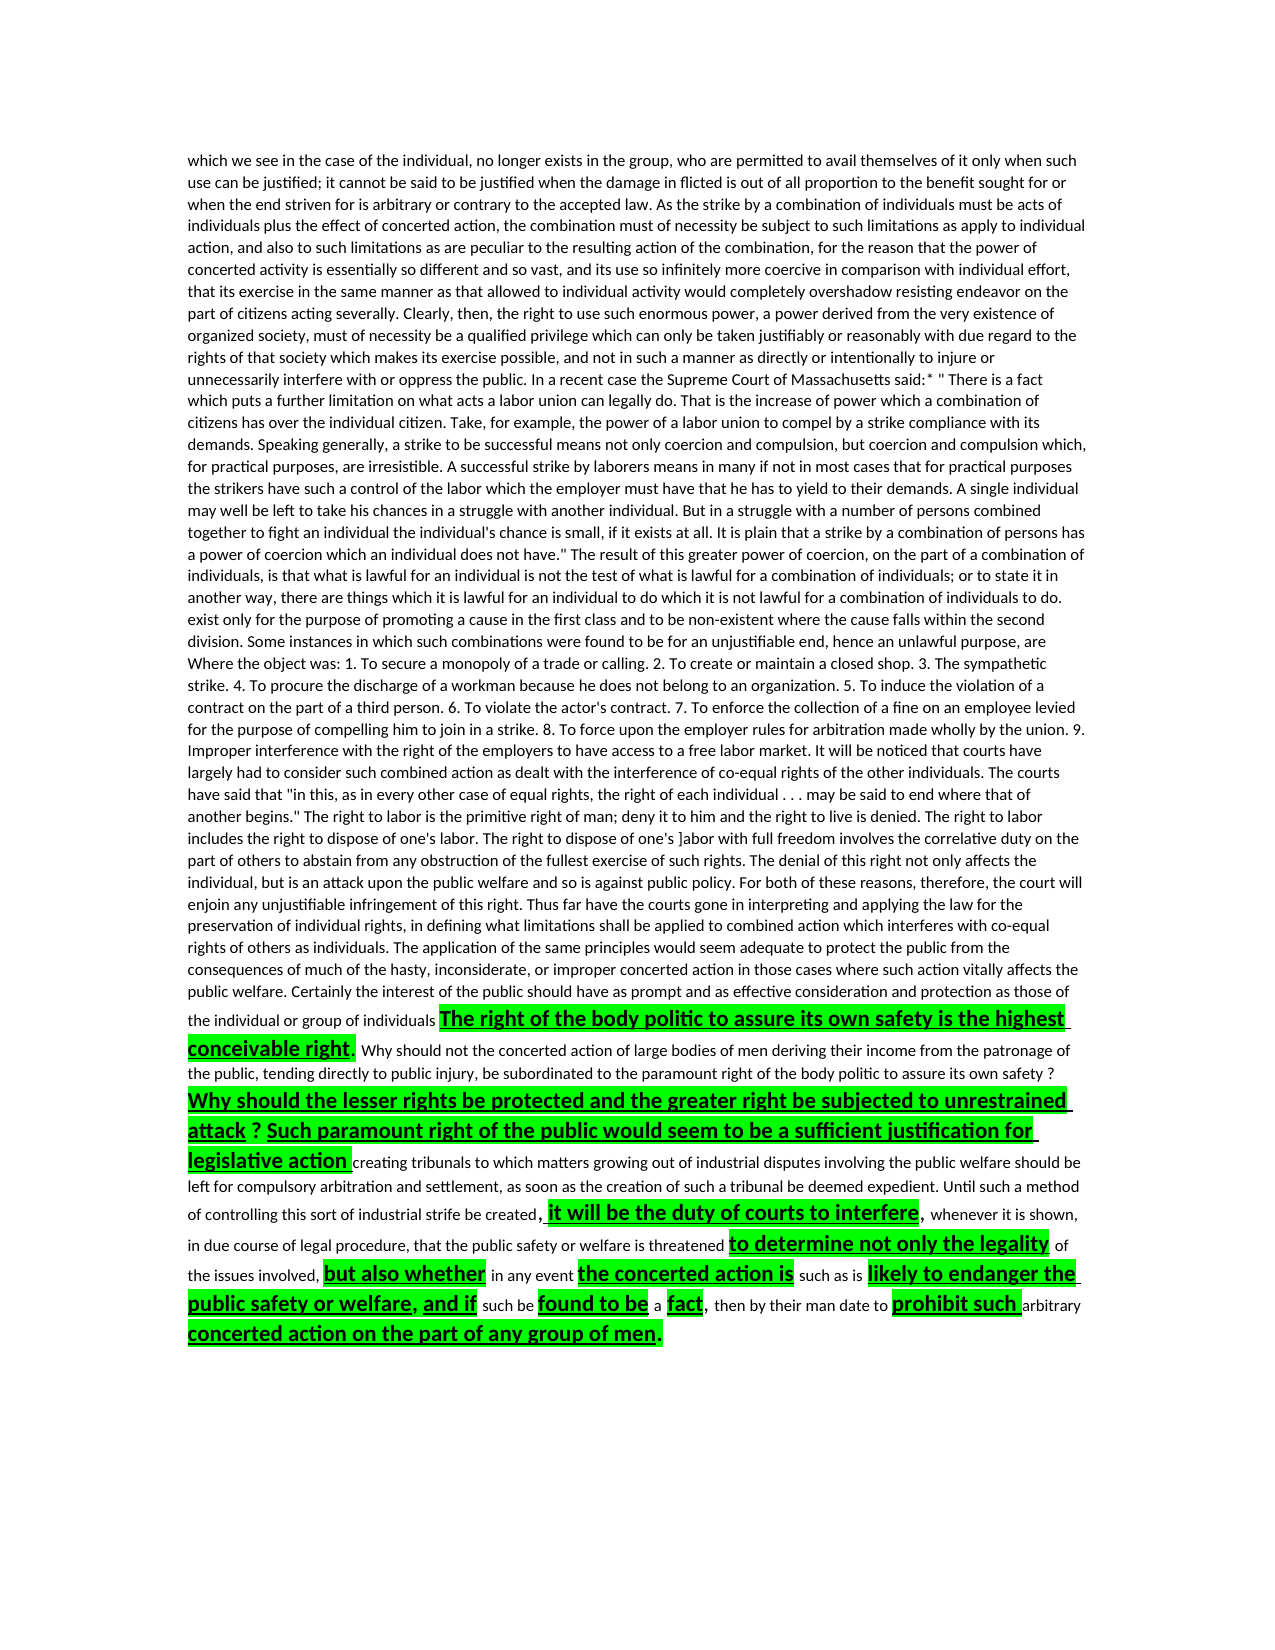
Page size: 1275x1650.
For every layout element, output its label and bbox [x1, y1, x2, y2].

text [187, 150, 1087, 1347]
